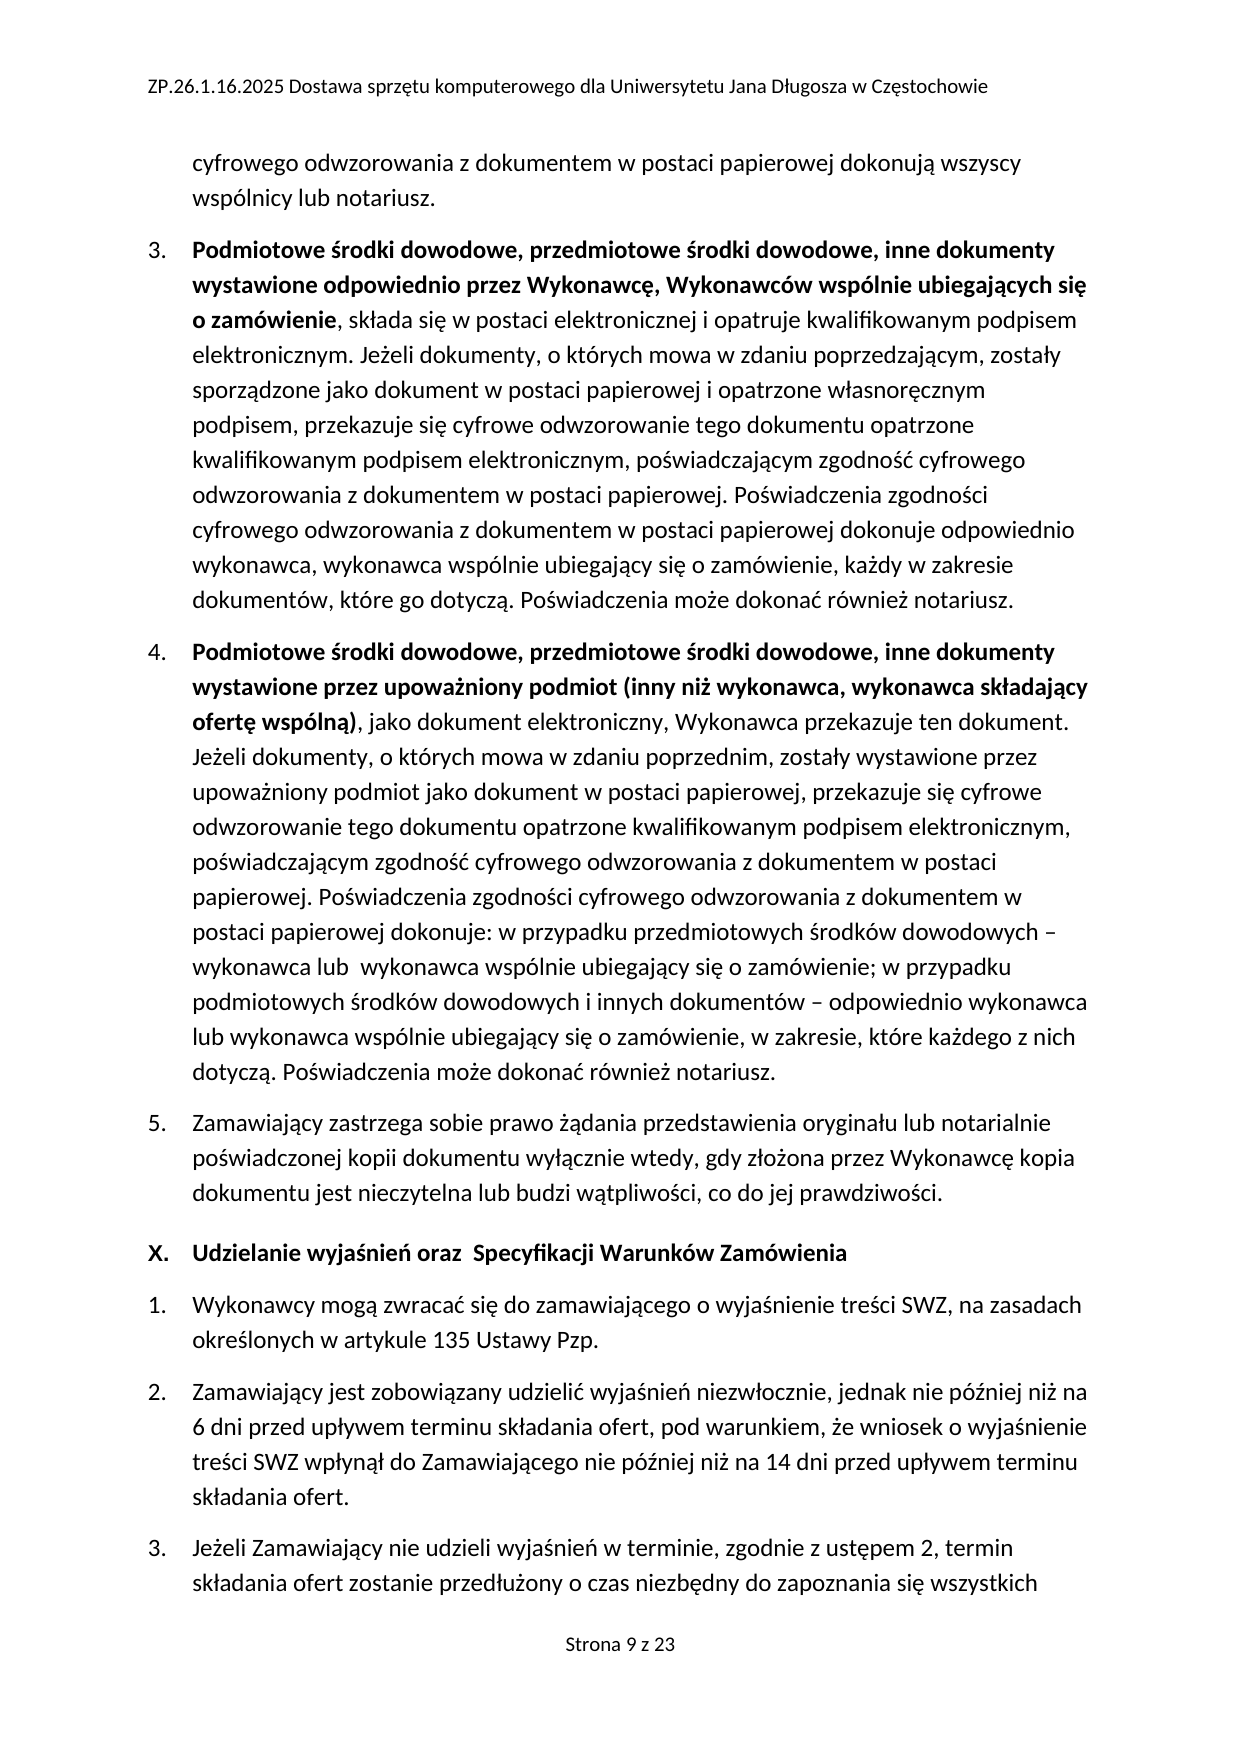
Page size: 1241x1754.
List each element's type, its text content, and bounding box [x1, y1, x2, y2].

list Wykonawcy mogą zwracać się do zamawiającego o wyjaśnienie treści SWZ, na zasadach określonych w artykule 135 Ustawy Pzp. [148, 1289, 1093, 1355]
list Zamawiający jest zobowiązany udzielić wyjaśnień niezwłocznie, jednak nie później niż na 6 dni przed upływem terminu składania ofert, pod warunkiem, że wniosek o wyjaśnienie treści SWZ wpłynął do Zamawiającego nie później niż na 14 dni przed upływem terminu składania ofert. [148, 1376, 1093, 1511]
subtitle Udzielanie wyjaśnień oraz Specyfikacji Warunków Zamówienia [148, 1238, 1093, 1268]
list Zamawiający zastrzega sobie prawo żądania przedstawienia oryginału lub notarialnie poświadczonej kopii dokumentu wyłącznie wtedy, gdy złożona przez Wykonawcę kopia dokumentu jest nieczytelna lub budzi wątpliwości, co do jej prawdziwości. [148, 1108, 1093, 1208]
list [148, 1533, 1093, 1598]
list Podmiotowe środki dowodowe, przedmiotowe środki dowodowe, inne dokumenty wystawione odpowiednio przez Wykonawcę, Wykonawców wspólnie ubiegających się o zamówienie, składa się w postaci elektronicznej i opatruje kwalifikowanym podpisem elektronicznym. Jeżeli dokumenty, o których mowa w zdaniu poprzedzającym, zostały sporządzone jako dokument w postaci papierowej i opatrzone własnoręcznym podpisem, przekazuje się cyfrowe odwzorowanie tego dokumentu opatrzone kwalifikowanym podpisem elektronicznym, poświadczającym zgodność cyfrowego odwzorowania z dokumentem w postaci papierowej. Poświadczenia zgodności cyfrowego odwzorowania z dokumentem w postaci papierowej dokonuje odpowiednio wykonawca, wykonawca wspólnie ubiegający się o zamówienie, każdy w zakresie dokumentów, które go dotyczą. Poświadczenia może dokonać również notariusz. [148, 234, 1093, 615]
list Podmiotowe środki dowodowe, przedmiotowe środki dowodowe, inne dokumenty wystawione przez upoważniony podmiot (inny niż wykonawca, wykonawca składający ofertę wspólną), jako dokument elektroniczny, Wykonawca przekazuje ten dokument. Jeżeli dokumenty, o których mowa w zdaniu poprzednim, zostały wystawione przez upoważniony podmiot jako dokument w postaci papierowej, przekazuje się cyfrowe odwzorowanie tego dokumentu opatrzone kwalifikowanym podpisem elektronicznym, poświadczającym zgodność cyfrowego odwzorowania z dokumentem w postaci papierowej. Poświadczenia zgodności cyfrowego odwzorowania z dokumentem w postaci papierowej dokonuje: w przypadku przedmiotowych środków dowodowych – wykonawca lub wykonawca wspólnie ubiegający się o zamówienie; w przypadku podmiotowych środków dowodowych i innych dokumentów – odpowiednio wykonawca lub wykonawca wspólnie ubiegający się o zamówienie, w zakresie, które każdego z nich dotyczą. Poświadczenia może dokonać również notariusz. [148, 636, 1093, 1086]
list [148, 148, 1093, 213]
